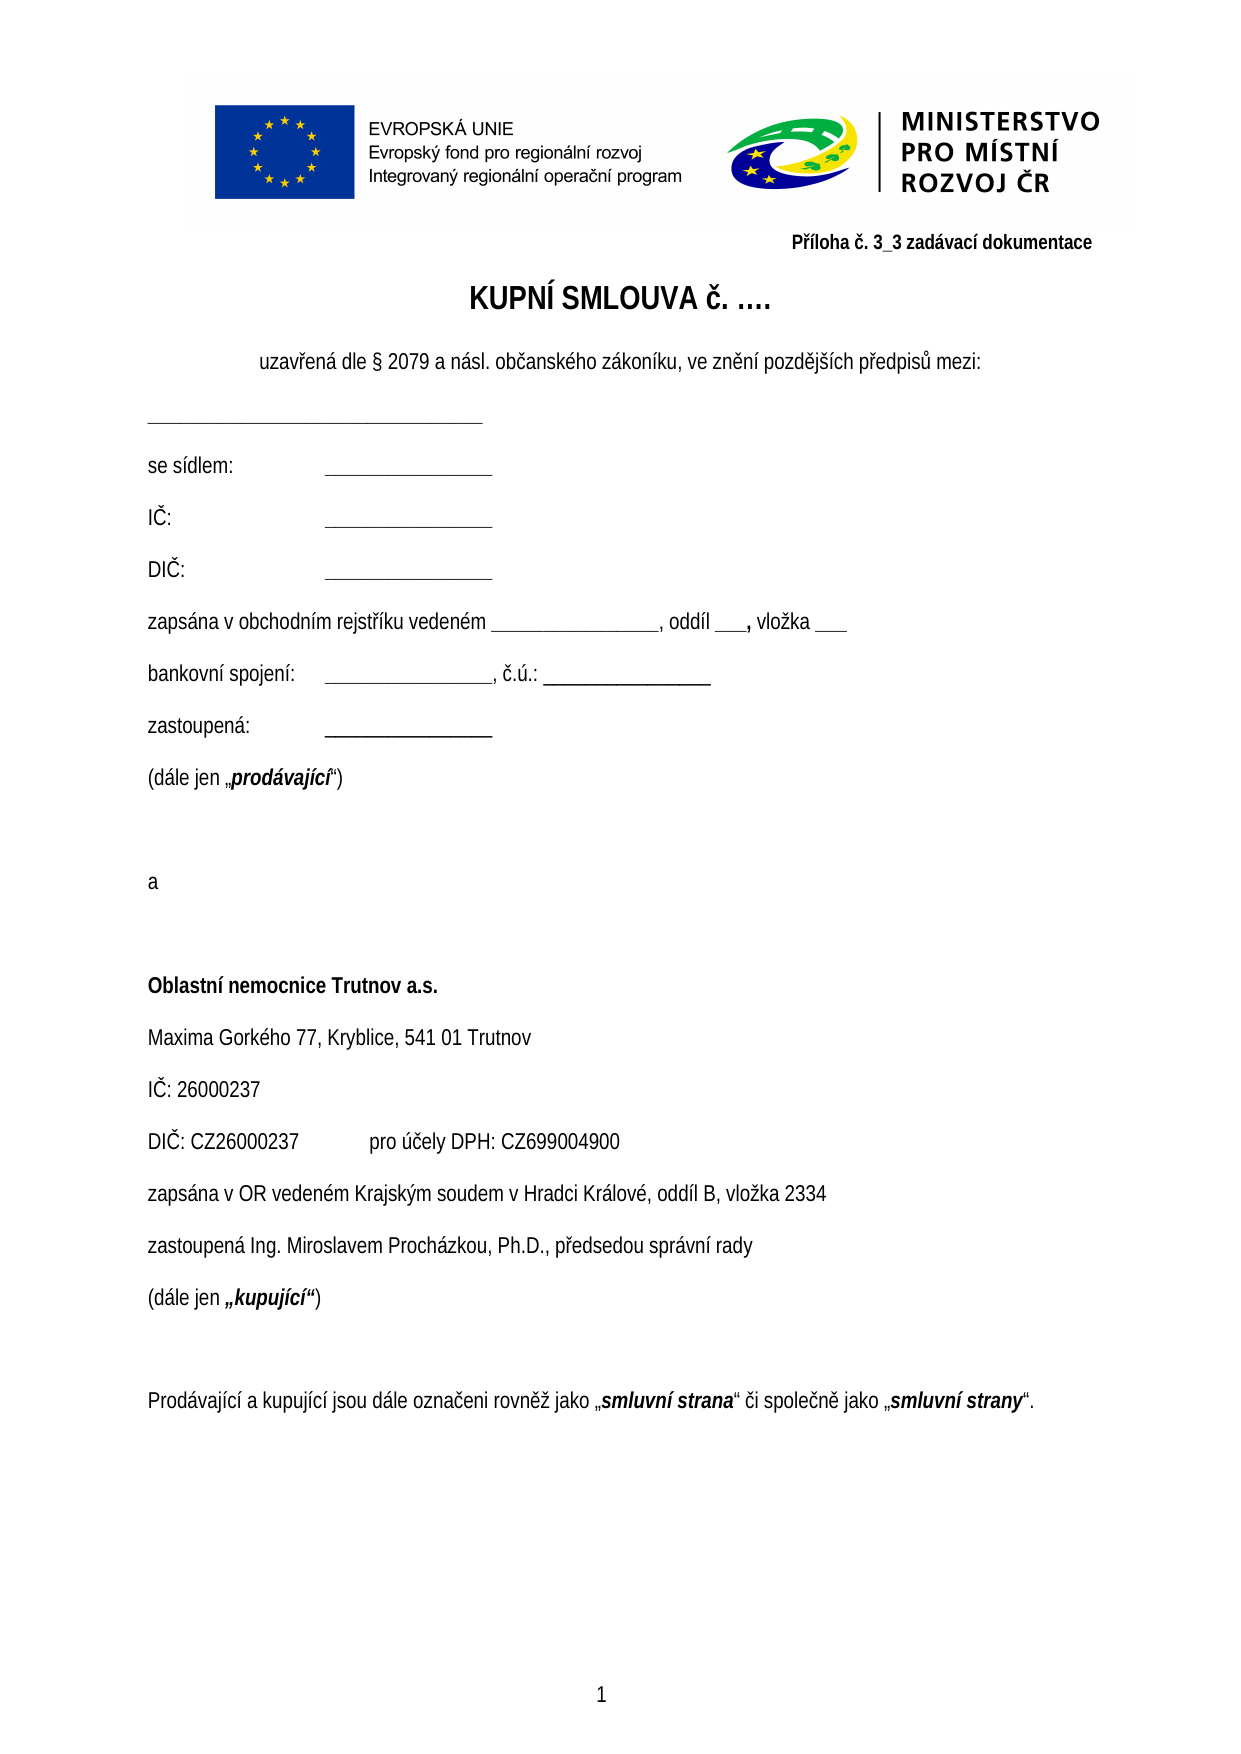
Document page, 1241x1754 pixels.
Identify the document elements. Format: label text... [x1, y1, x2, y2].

text IČ: 26000237 [148, 1076, 1093, 1102]
text ________________________________ [148, 400, 1093, 426]
text a [148, 868, 1093, 894]
text zapsána v obchodním rejstříku vedeném ________________, oddíl ___, vložka ___ [148, 608, 1093, 634]
picture [184, 73, 1130, 230]
subtitle KUPNÍ SMLOUVA č. …. [148, 278, 1093, 316]
text Prodávající a kupující jsou dále označeni rovněž jako „smluvní strana“ či společně jako „smluvní strany“. [148, 1387, 1093, 1414]
subtitle Příloha č. 3_3 zadávací dokumentace [148, 230, 1093, 254]
text DIČ: CZ26000237 pro účely DPH: CZ699004900 [148, 1128, 1093, 1154]
text uzavřená dle § 2079 a násl. občanského zákoníku, ve znění pozdějších předpisů mezi: [148, 348, 1093, 374]
text IČ: ________________ [148, 504, 1093, 530]
text zapsána v OR vedeném Krajským soudem v Hradci Králové, oddíl B, vložka 2334 [148, 1179, 1093, 1206]
text (dále jen „prodávající“) [148, 764, 1093, 790]
text Oblastní nemocnice Trutnov a.s. [148, 972, 1093, 998]
text se sídlem: ________________ [148, 452, 1093, 478]
text zastoupená Ing. Miroslavem Procházkou, Ph.D., předsedou správní rady [148, 1232, 1093, 1258]
text bankovní spojení: ________________, č.ú.: ________________ [148, 660, 1093, 686]
text (dále jen „kupující“) [148, 1283, 1093, 1310]
text zastoupená: ________________ [148, 712, 1093, 738]
text DIČ: ________________ [148, 556, 1093, 582]
text Maxima Gorkého 77, Kryblice, 541 01 Trutnov [148, 1024, 1093, 1050]
